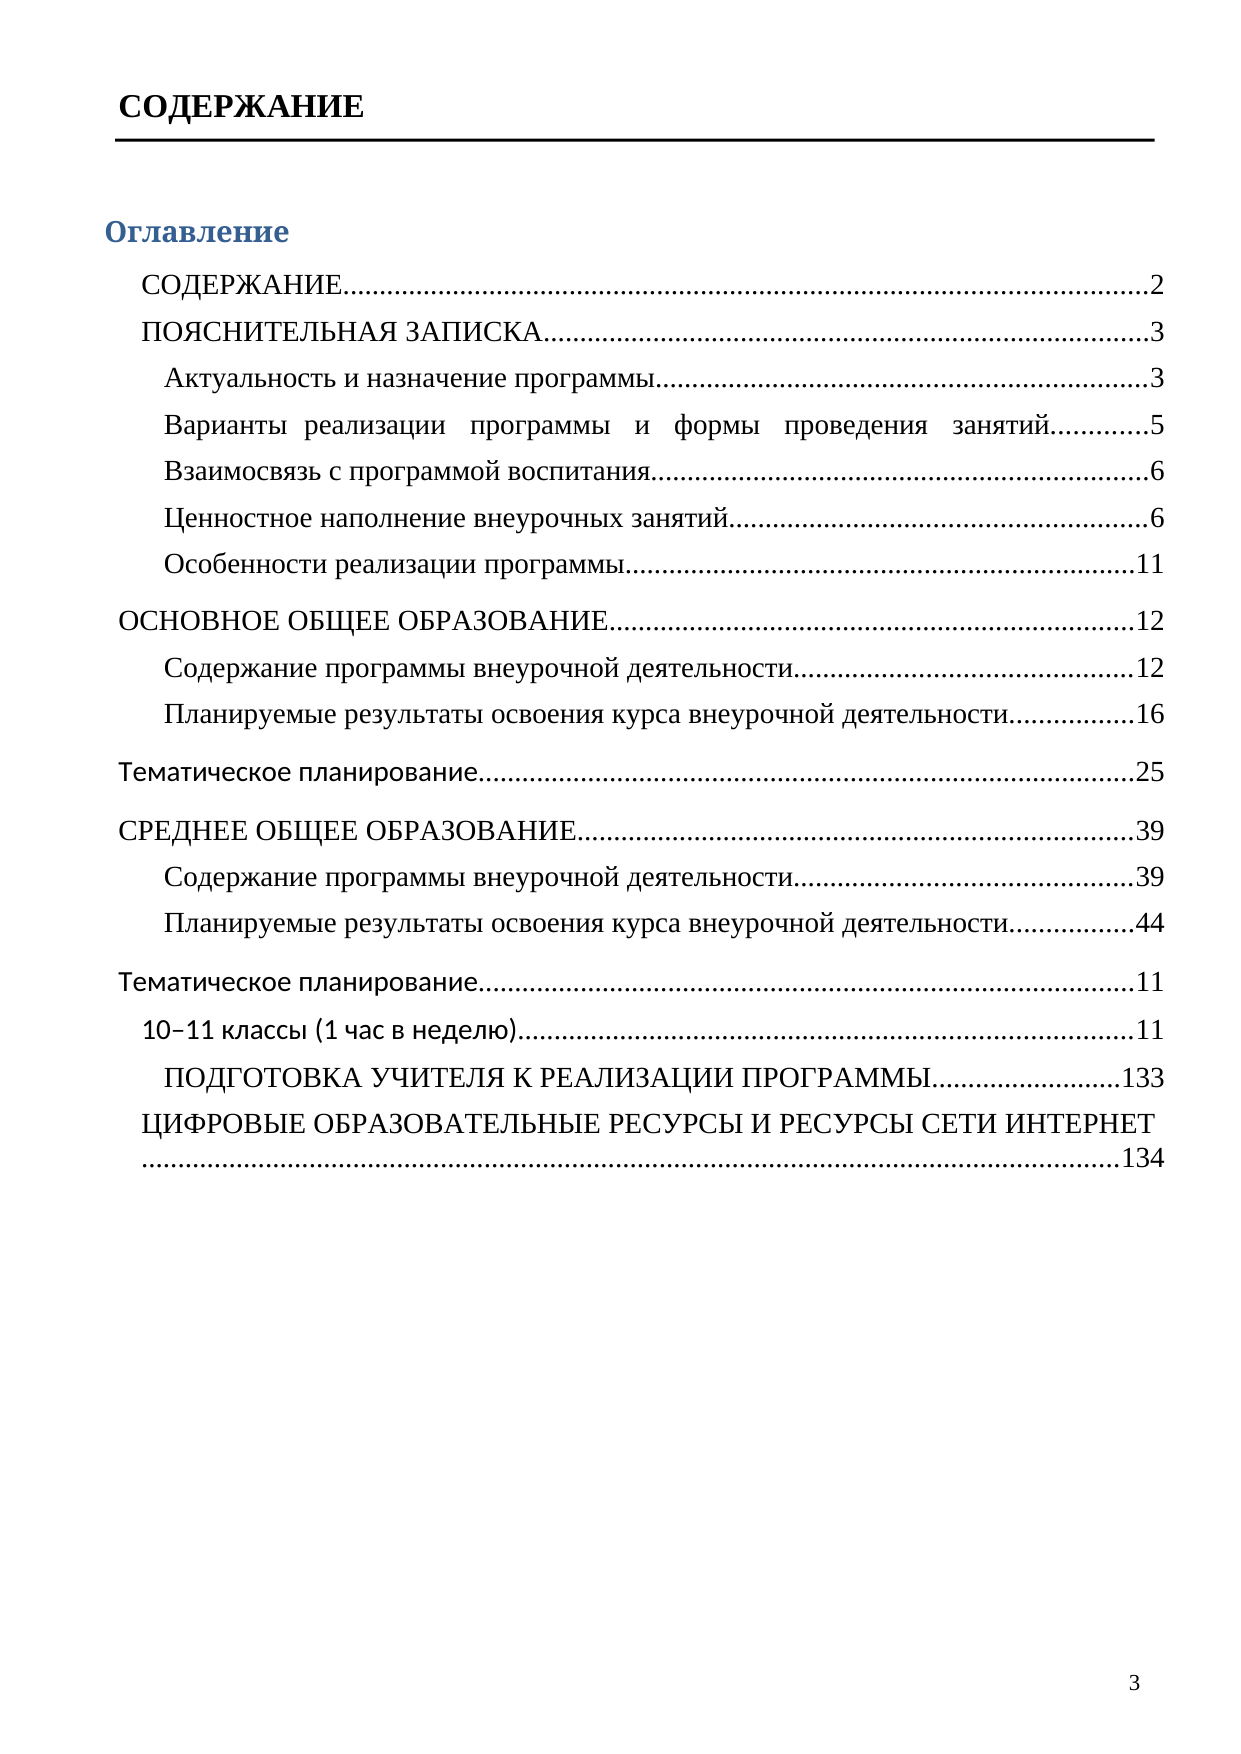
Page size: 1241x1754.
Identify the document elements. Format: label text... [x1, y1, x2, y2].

subtitle СОДЕРЖАНИЕ [118, 87, 1165, 125]
